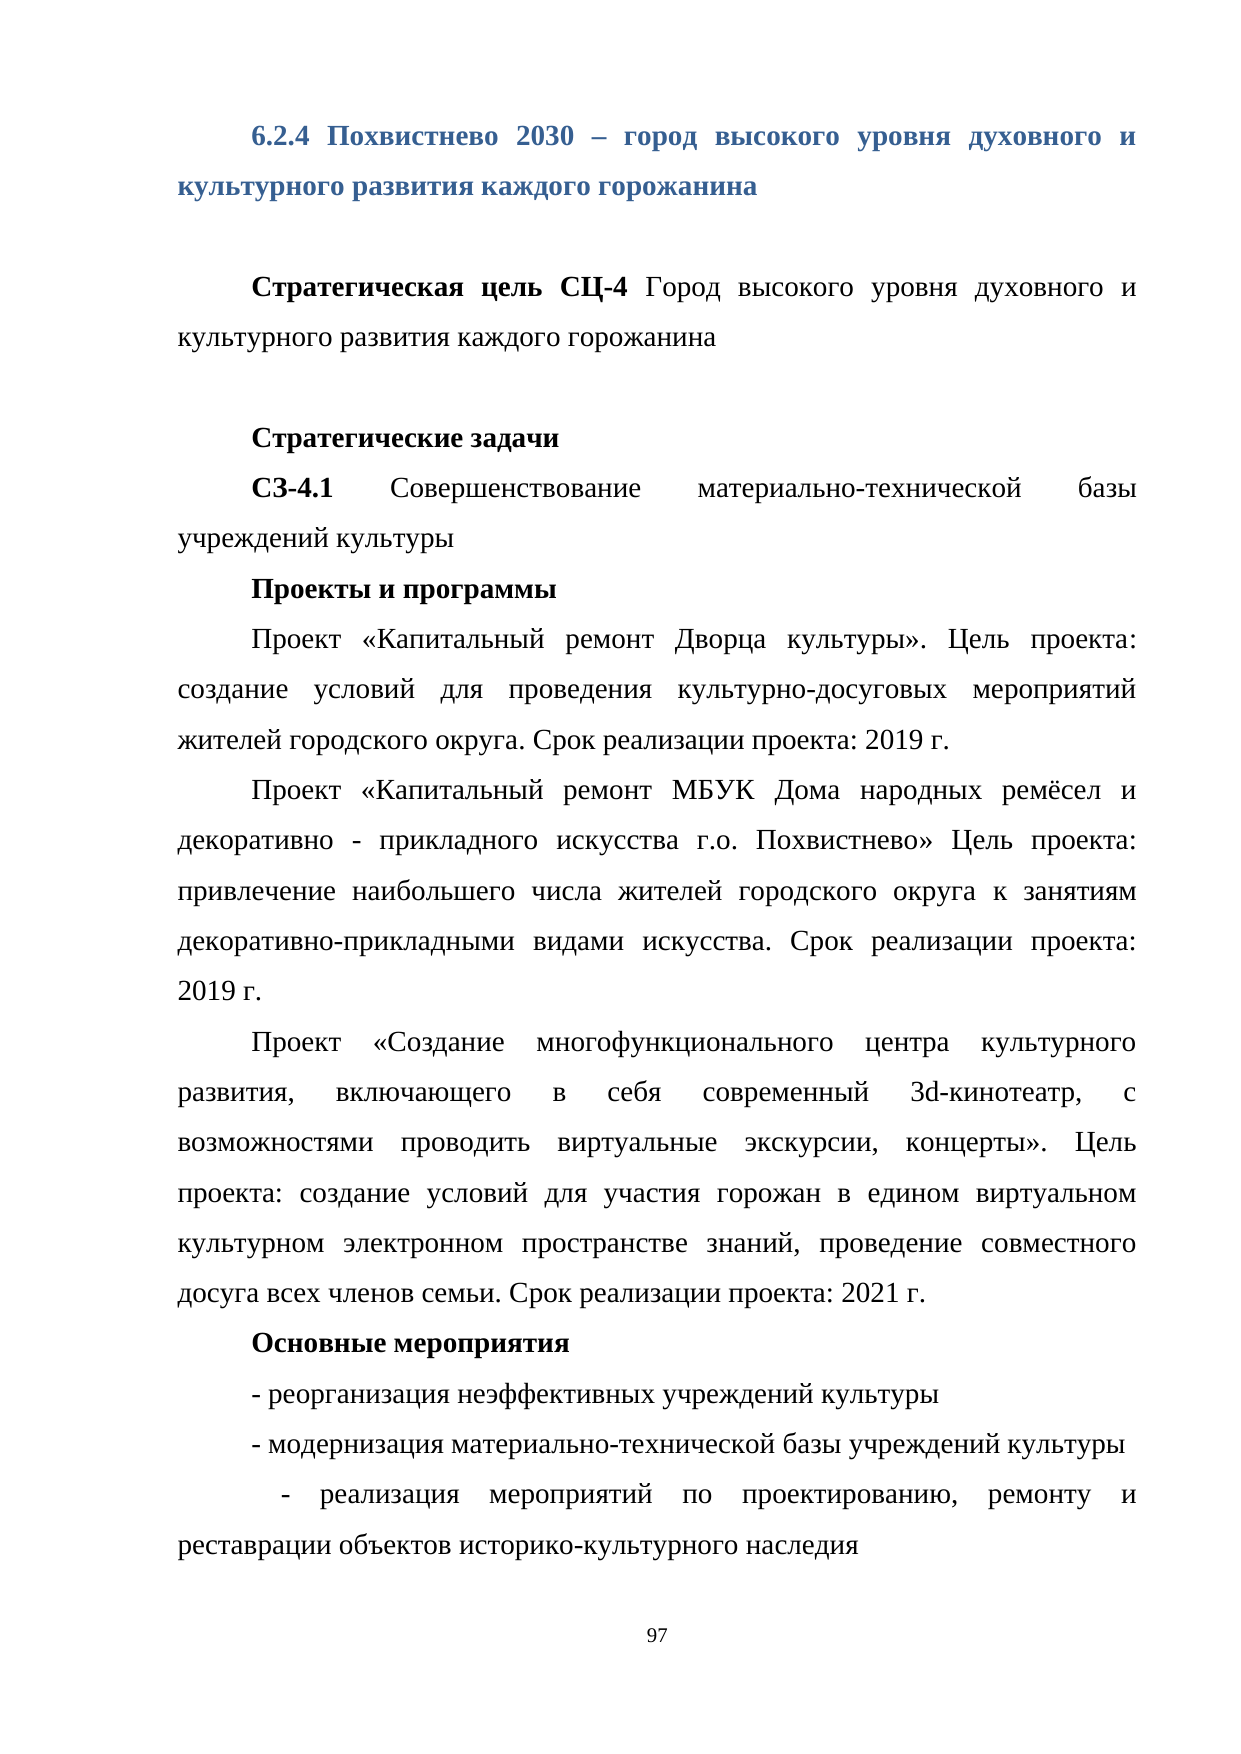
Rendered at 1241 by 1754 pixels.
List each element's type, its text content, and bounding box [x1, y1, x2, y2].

text Стратегические задачи [177, 420, 1137, 453]
list Проект «Создание многофункционального центра культурного развития, включающего в себя современный 3d-кинотеатр, с возможностями проводить виртуальные экскурсии, концерты». Цель проекта: создание условий для участия горожан в едином виртуальном культурном электронном пространстве знаний, проведение совместного досуга всех членов семьи. Срок реализации проекта: 2021 г. [177, 1024, 1137, 1309]
text Проект «Капитальный ремонт МБУК Дома народных ремёсел и декоративно - прикладного искусства г.о. Похвистнево» Цель проекта: привлечение наибольшего числа жителей городского округа к занятиям декоративно-прикладными видами искусства. Срок реализации проекта: 2019 г. [177, 772, 1137, 1007]
text СЗ-4.1 Совершенствование материально-технической базы учреждений культуры [177, 470, 1137, 554]
text Проекты и программы [177, 571, 1137, 604]
text Проект «Капитальный ремонт Дворца культуры». Цель проекта: создание условий для проведения культурно-досуговых мероприятий жителей городского округа. Срок реализации проекта: 2019 г. [177, 621, 1137, 755]
list - модернизация материально-технической базы учреждений культуры [177, 1426, 1137, 1460]
list - реализация мероприятий по проектированию, ремонту и реставрации объектов историко-культурного наследия [177, 1477, 1137, 1560]
list Основные мероприятия [177, 1326, 1137, 1359]
text 6.2.4 Похвистнево 2030 – город высокого уровня духовного и культурного развития каждого горожанина [177, 118, 1137, 202]
text Стратегическая цель СЦ-4 Город высокого уровня духовного и культурного развития каждого горожанина [177, 269, 1137, 353]
list - реорганизация неэффективных учреждений культуры [177, 1376, 1137, 1409]
